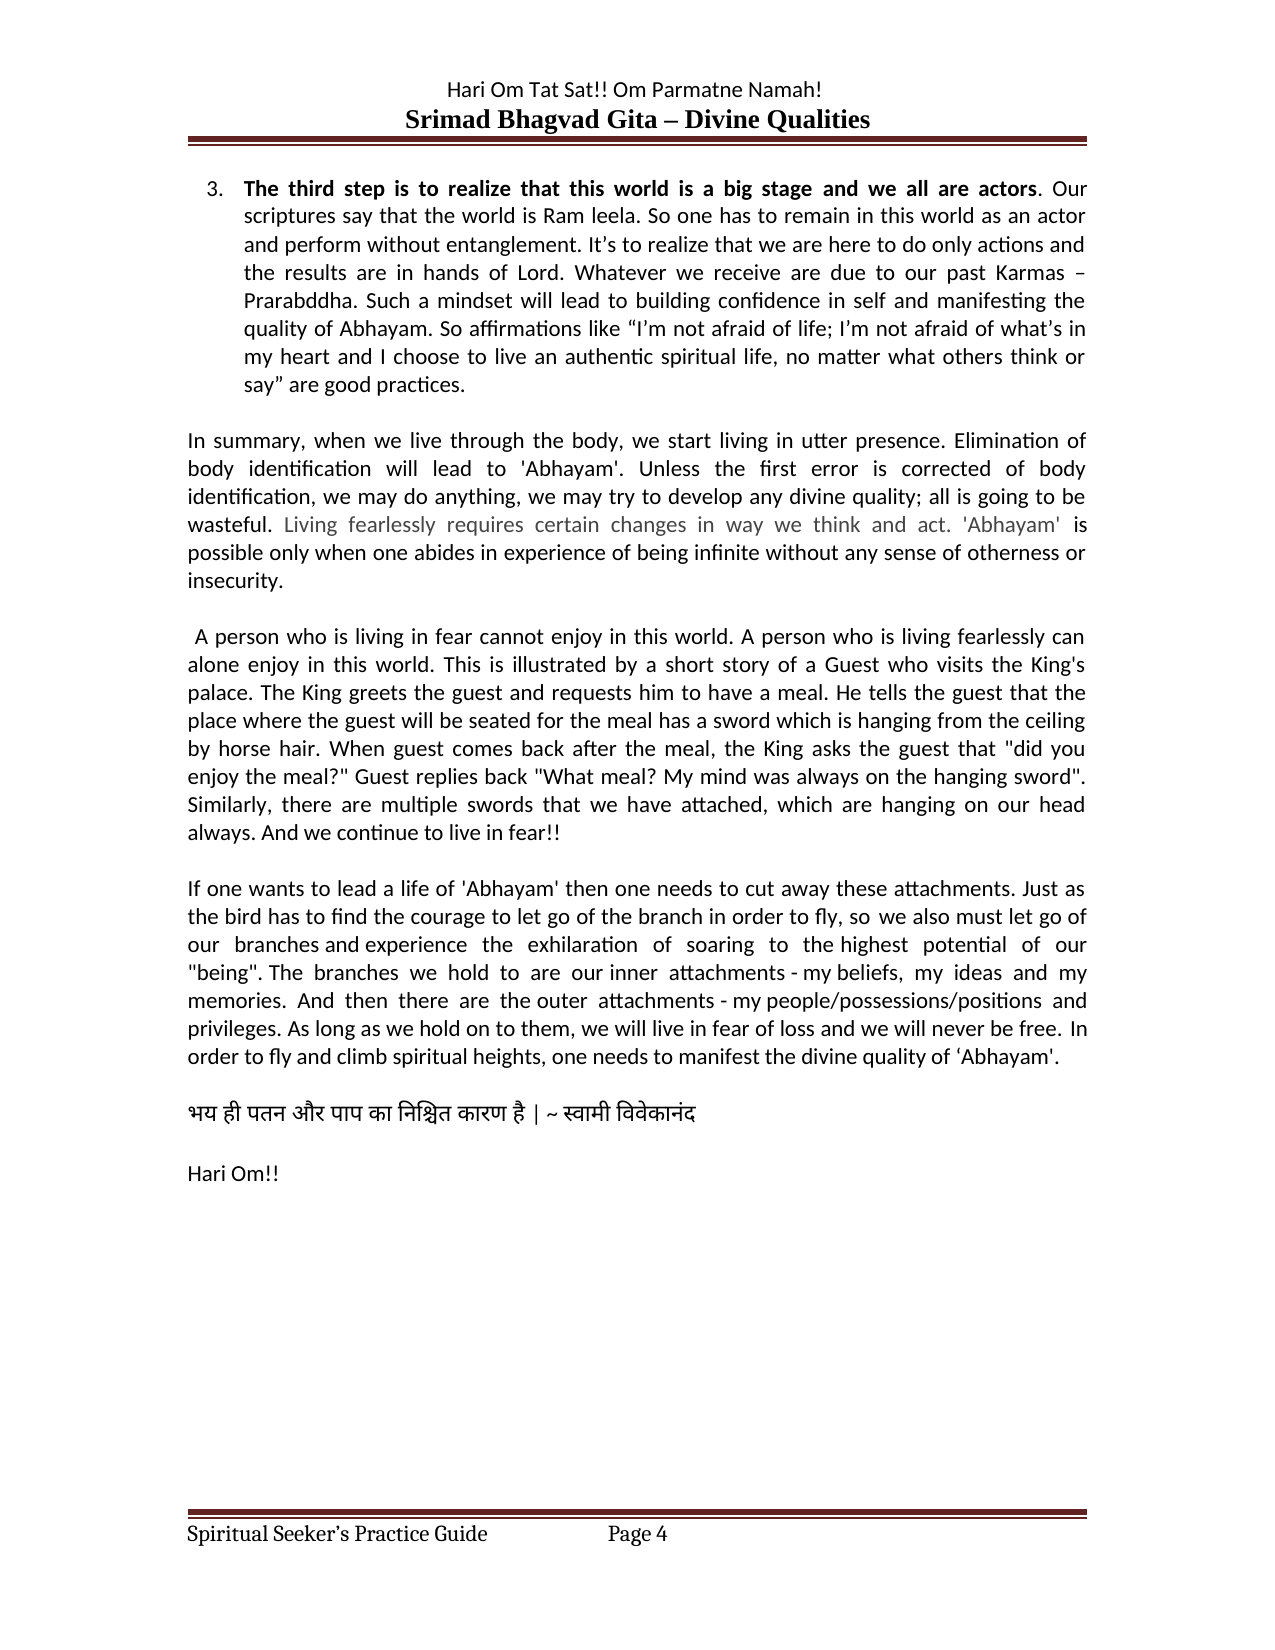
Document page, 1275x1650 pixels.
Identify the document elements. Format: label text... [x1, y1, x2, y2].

list The third step is to realize that this world is a big stage and we all are actors. Our scriptures say that the world is Ram leela. So one has to remain in this world as an actor and perform without entanglement. It’s to realize that we are here to do only actions and the results are in hands of Lord. Whatever we receive are due to our past Karmas – Prarabddha. Such a mindset will lead to building confidence in self and manifesting the quality of Abhayam. So affirmations like “I’m not afraid of life; I’m not afraid of what’s in my heart and I choose to live an authentic spiritual life, no matter what others think or say” are good practices. [206, 174, 1087, 398]
text In summary, when we live through the body, we start living in utter presence. Elimination of body identification will lead to 'Abhayam'. Unless the first error is corrected of body identification, we may do anything, we may try to develop any divine quality; all is going to be wasteful. Living fearlessly requires certain changes in way we think and act. 'Abhayam' is possible only when one abides in experience of being infinite without any sense of otherness or insecurity. [187, 426, 1087, 594]
text भय ही पतन और पाप का निश्चित कारण है | ~ स्वामी विवेकानंद [187, 1099, 1087, 1131]
text Hari Om!! [187, 1159, 1087, 1187]
text If one wants to lead a life of 'Abhayam' then one needs to cut away these attachments. Just as the bird has to find the courage to let go of the branch in order to fly, so we also must let go of our branches and experience the exhilaration of soaring to the highest potential of our "being". The branches we hold to are our inner attachments - my beliefs, my ideas and my memories. And then there are the outer attachments - my people/possessions/positions and privileges. As long as we hold on to them, we will live in fear of loss and we will never be free. In order to fly and climb spiritual heights, one needs to manifest the divine quality of ‘Abhayam'. [187, 874, 1087, 1070]
text A person who is living in fear cannot enjoy in this world. A person who is living fearlessly can alone enjoy in this world. This is illustrated by a short story of a Guest who visits the King's palace. The King greets the guest and requests him to have a meal. He tells the guest that the place where the guest will be seated for the meal has a sword which is hanging from the ceiling by horse hair. When guest comes back after the meal, the King asks the guest that "did you enjoy the meal?" Guest replies back "What meal? My mind was always on the hanging sword". Similarly, there are multiple swords that we have attached, which are hanging on our head always. And we continue to live in fear!! [187, 622, 1087, 846]
